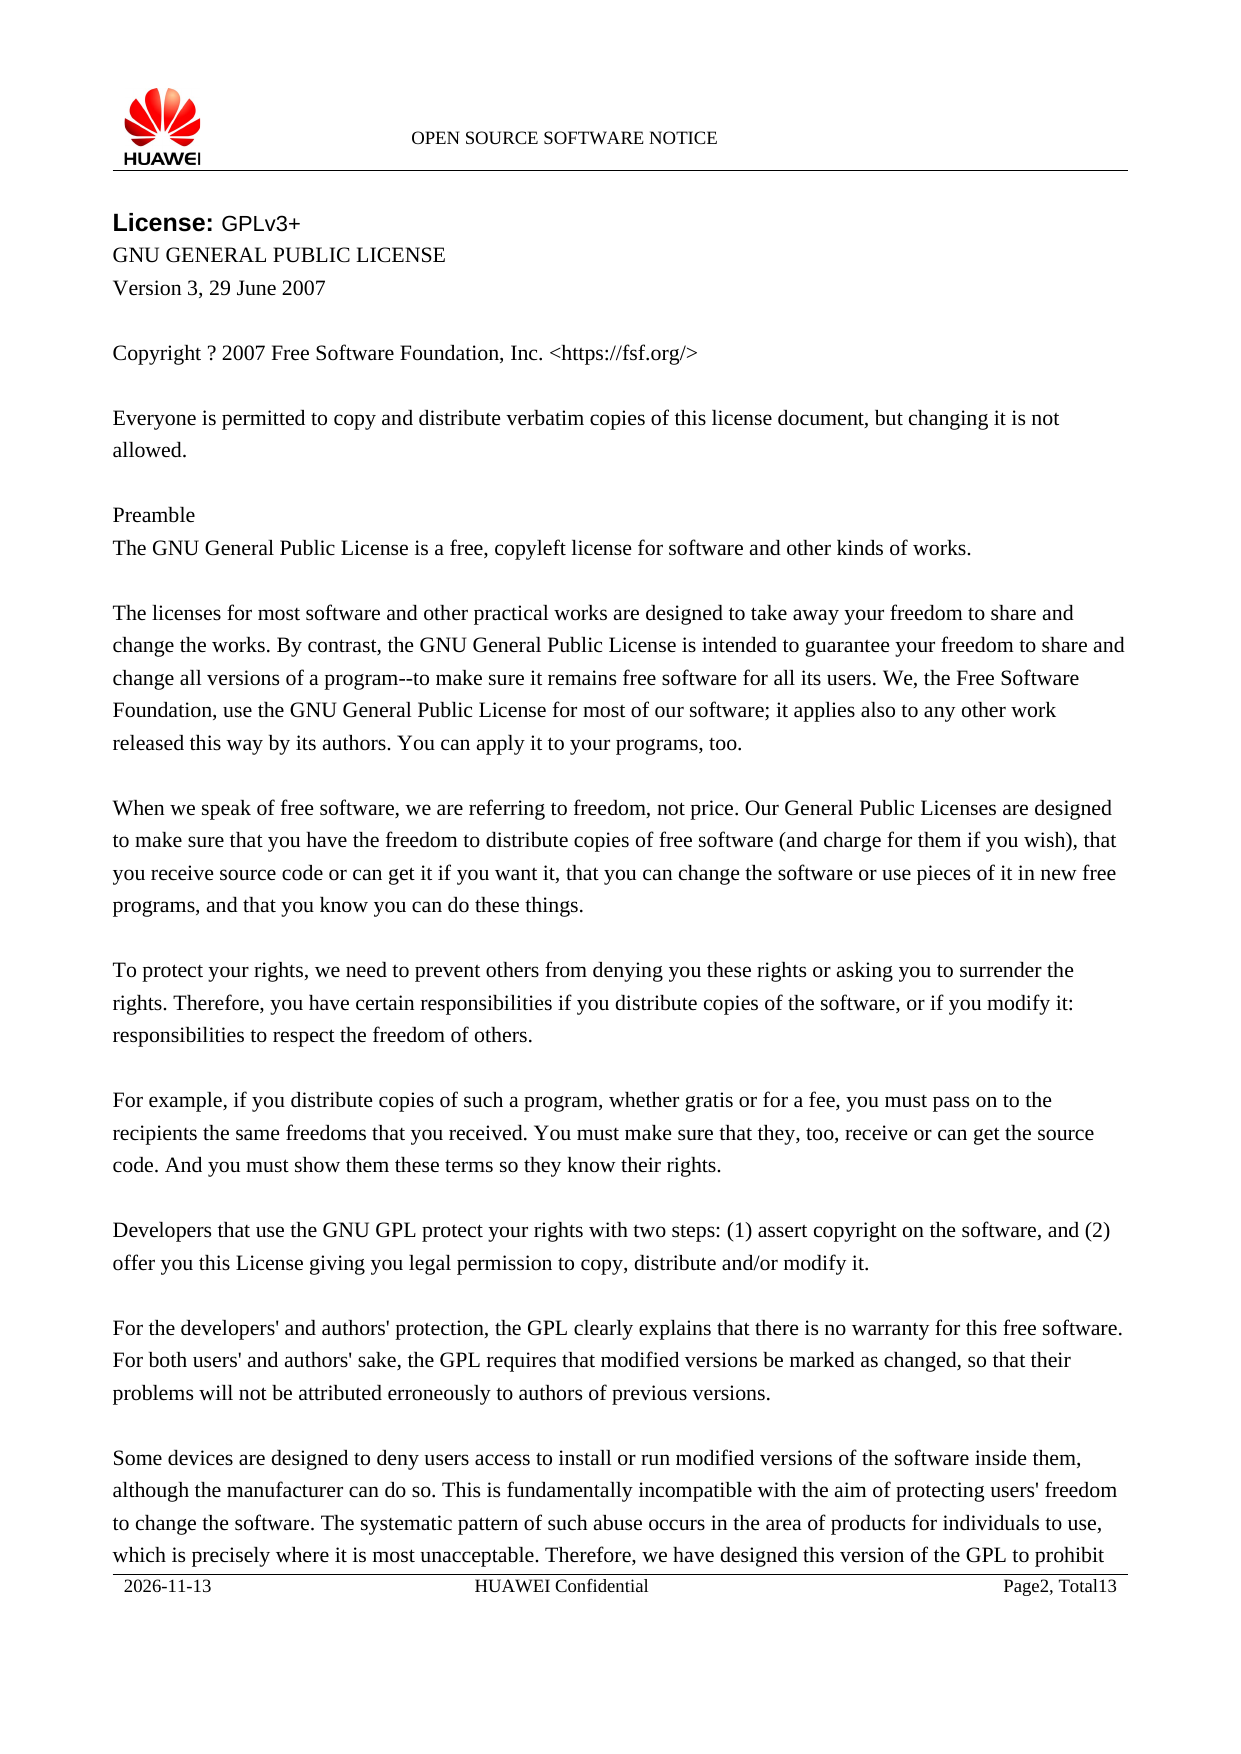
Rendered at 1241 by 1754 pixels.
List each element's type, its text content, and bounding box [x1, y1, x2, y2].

text License: GPLv3+ [112, 206, 1128, 239]
picture [124, 88, 201, 165]
